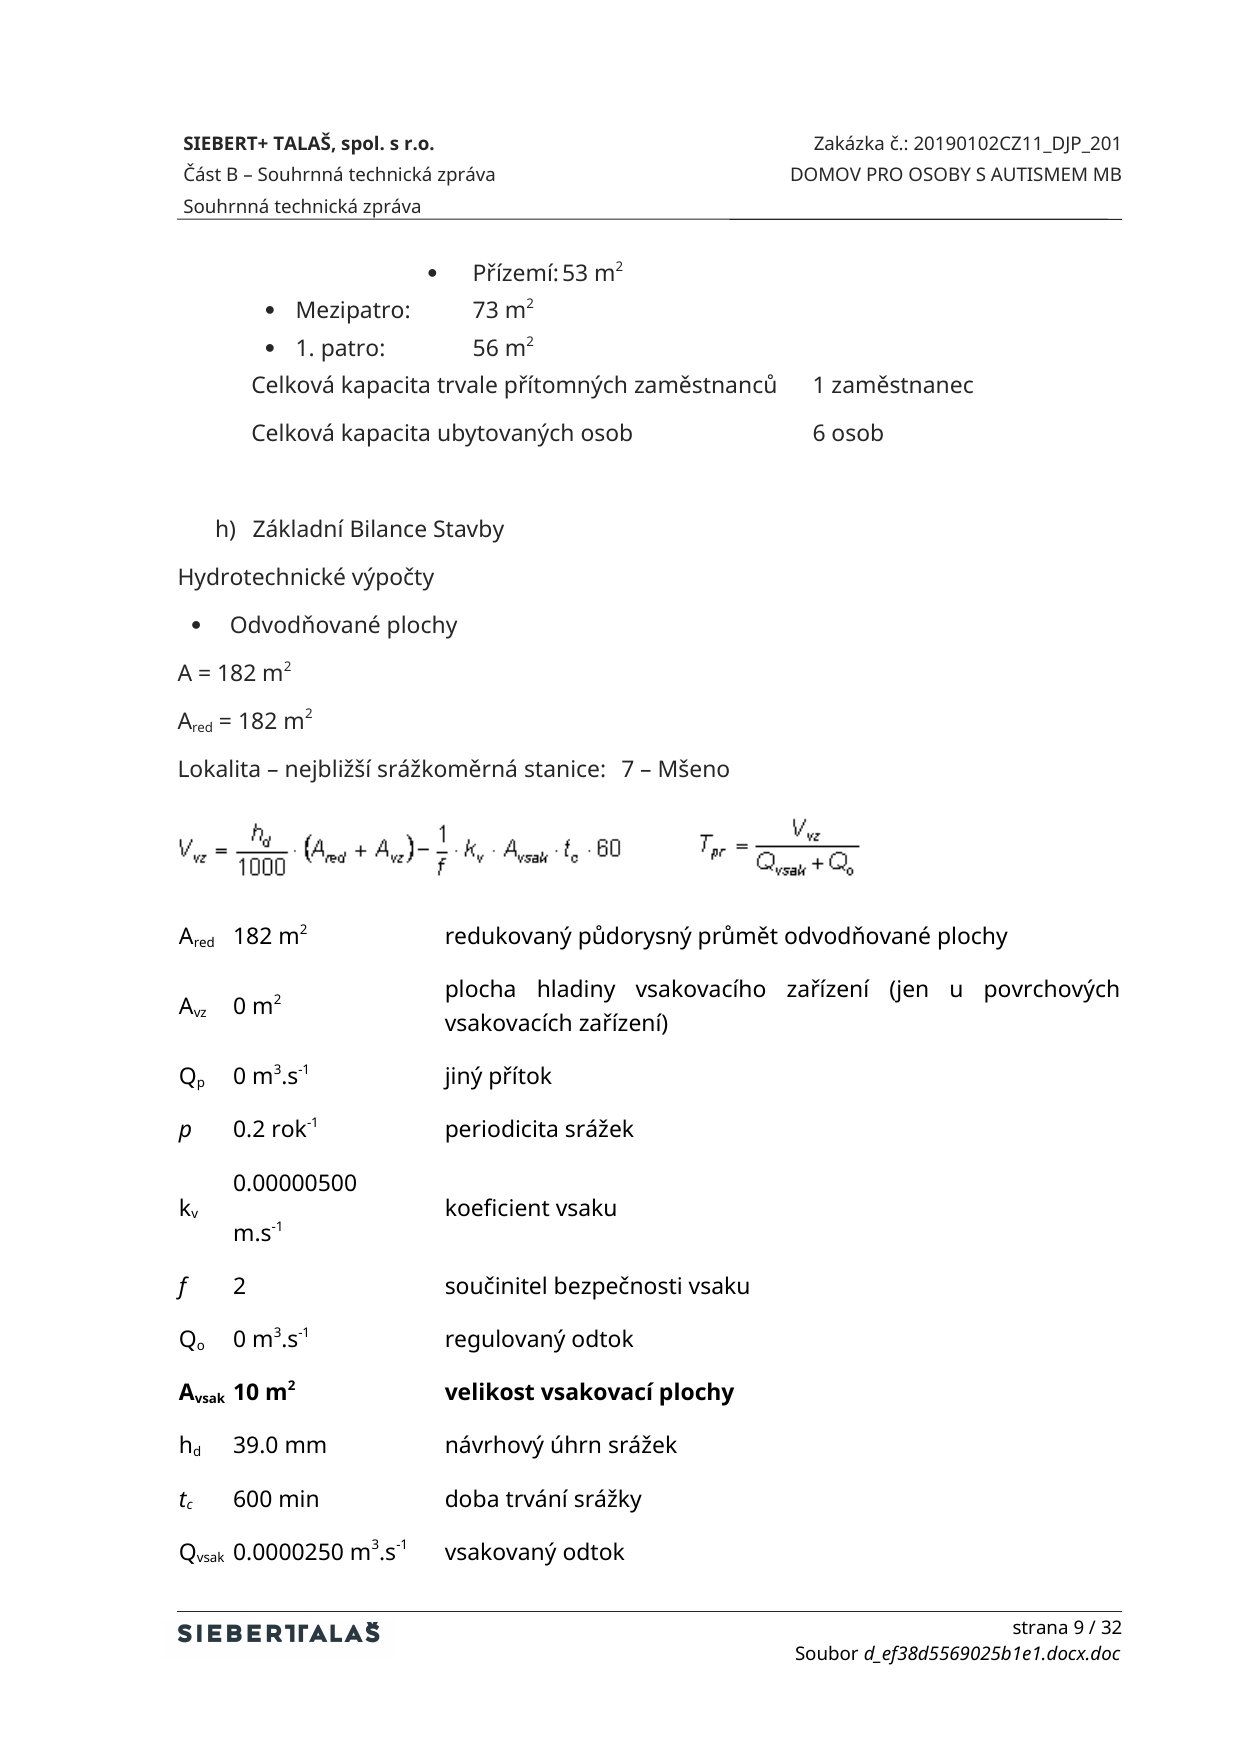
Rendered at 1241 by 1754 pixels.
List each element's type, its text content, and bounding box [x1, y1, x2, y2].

table_cell koeficient vsaku [443, 1165, 1122, 1268]
table_cell jiný přítok [443, 1059, 1122, 1112]
table_cell tc [177, 1481, 231, 1534]
table_header Ared [177, 919, 231, 972]
table_cell 0.00000500 m.s-1 [231, 1165, 443, 1268]
table_cell periodicita srážek [443, 1112, 1122, 1165]
text Základní Bilance Stavby [215, 513, 1122, 544]
list Odvodňované plochy [192, 609, 1122, 640]
picture [160, 1618, 397, 1658]
table_cell regulovaný odtok [443, 1322, 1122, 1375]
table_cell hd [177, 1428, 231, 1481]
text A = 182 m2 [177, 657, 1122, 688]
table_cell Avsak [177, 1375, 231, 1428]
table_cell 0.2 rok-1 [231, 1112, 443, 1165]
table_cell 0 m3.s-1 [231, 1322, 443, 1375]
text Lokalita – nejbližší srážkoměrná stanice: 7 – Mšeno [177, 753, 1122, 784]
picture [177, 819, 628, 882]
text Ared = 182 m2 [177, 705, 1122, 736]
table_cell 600 min [231, 1481, 443, 1534]
text Celková kapacita trvale přítomných zaměstnanců 1 zaměstnanec [251, 369, 1122, 401]
picture [697, 813, 866, 882]
table_cell 39.0 mm [231, 1428, 443, 1481]
text Přízemí: 53 m2 [295, 257, 1122, 288]
table_cell velikost vsakovací plochy [443, 1375, 1122, 1428]
table_cell p [177, 1112, 231, 1165]
table_cell f [177, 1269, 231, 1322]
table_cell návrhový úhrn srážek [443, 1428, 1122, 1481]
table_header redukovaný půdorysný průmět odvodňované plochy [443, 919, 1122, 972]
table_cell 10 m2 [231, 1375, 443, 1428]
table_header 182 m2 [231, 919, 443, 972]
table_cell Avz [177, 972, 231, 1059]
table_cell doba trvání srážky [443, 1481, 1122, 1534]
table_cell Qo [177, 1322, 231, 1375]
text Hydrotechnické výpočty [177, 561, 1122, 592]
table_cell součinitel bezpečnosti vsaku [443, 1269, 1122, 1322]
table_cell Qp [177, 1059, 231, 1112]
text 1. patro: 56 m2 [266, 332, 1122, 363]
table_cell 0.0000250 m3.s-1 [231, 1534, 443, 1587]
table_cell Qvsak [177, 1534, 231, 1587]
table_cell kv [177, 1165, 231, 1268]
table_cell vsakovaný odtok [443, 1534, 1122, 1587]
table_cell 0 m2 [231, 972, 443, 1059]
table_cell plocha hladiny vsakovacího zařízení (jen u povrchových vsakovacích zařízení) [443, 972, 1122, 1059]
text Celková kapacita ubytovaných osob 6 osob [251, 417, 1122, 449]
text Mezipatro: 73 m2 [266, 294, 1122, 326]
table_cell 2 [231, 1269, 443, 1322]
table_cell 0 m3.s-1 [231, 1059, 443, 1112]
